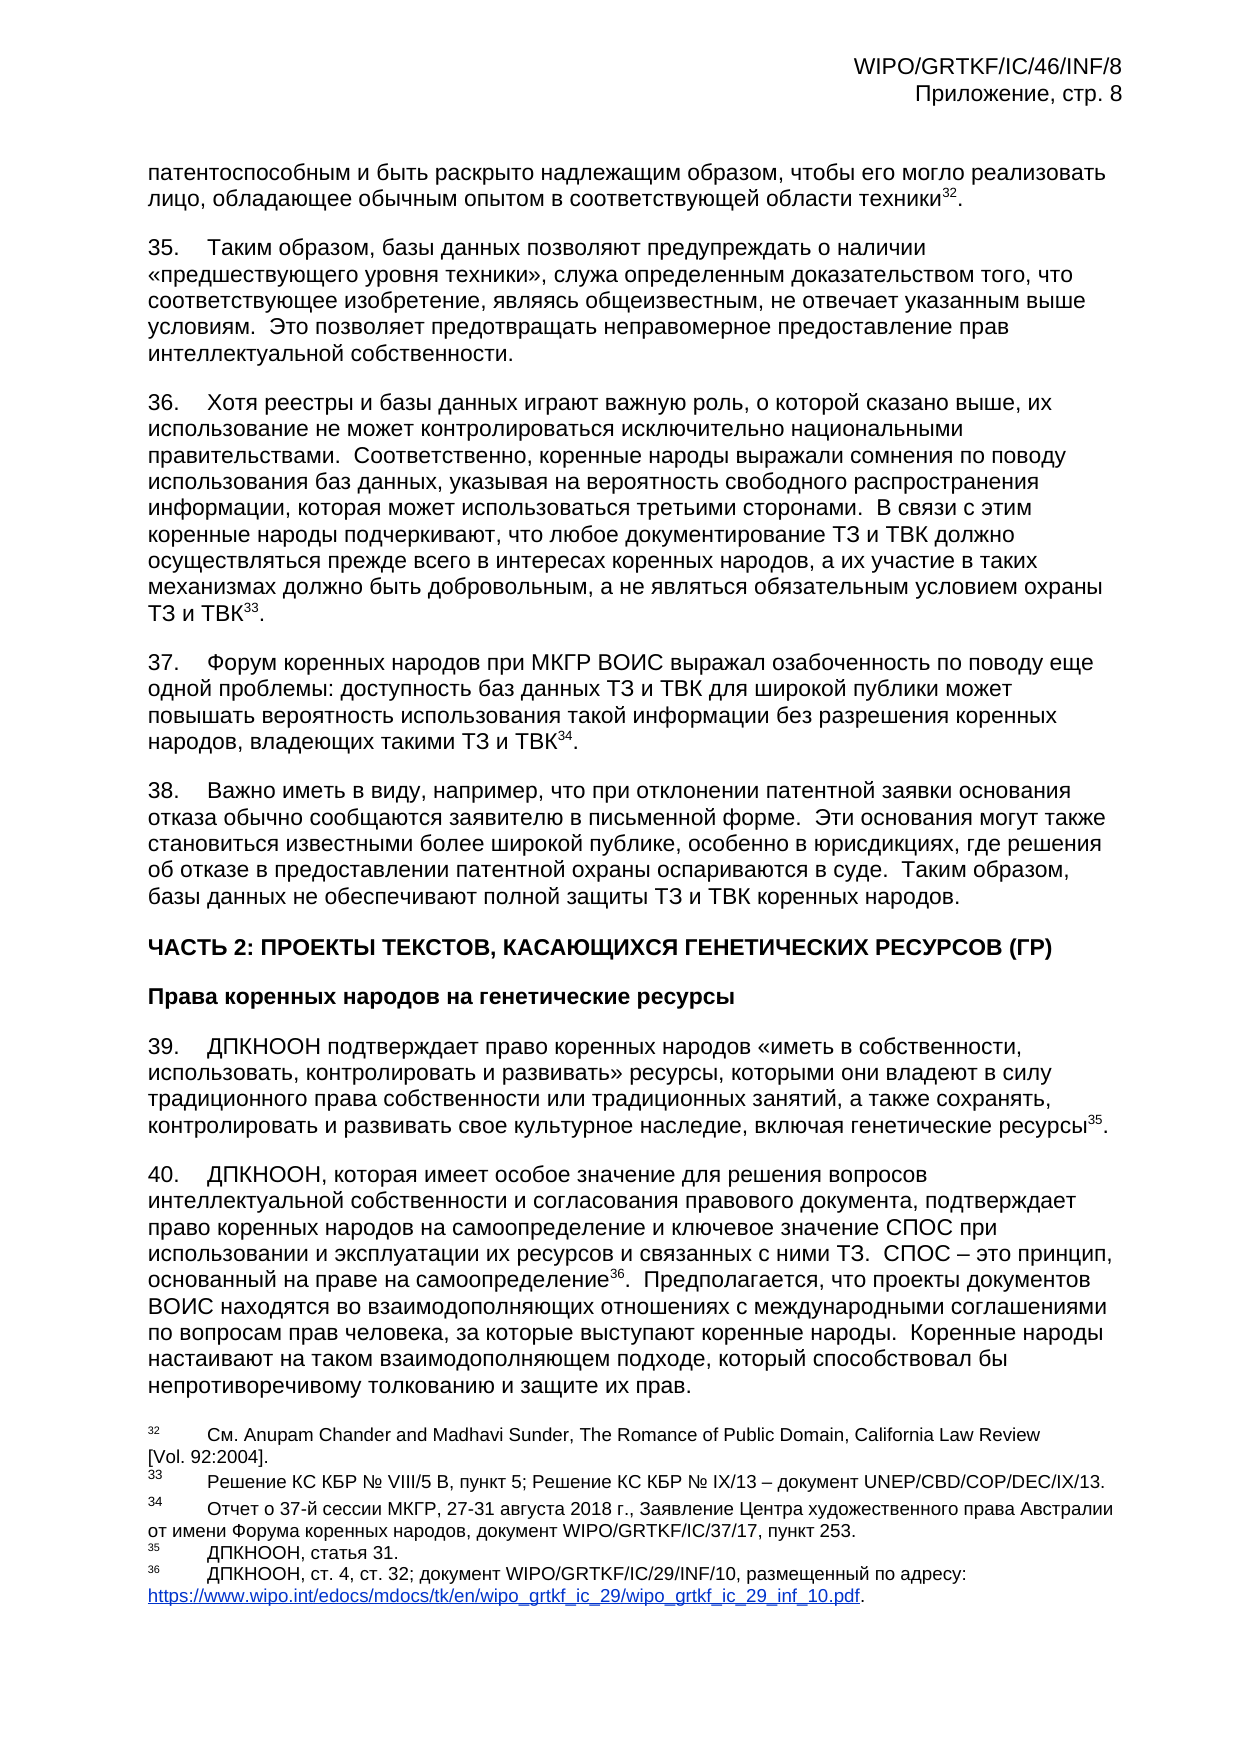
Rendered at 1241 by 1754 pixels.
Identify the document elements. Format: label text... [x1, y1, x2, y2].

text ЧАСТЬ 2: ПРОЕКТЫ ТЕКСТОВ, КАСАЮЩИХСЯ ГЕНЕТИЧЕСКИХ РЕСУРСОВ (ГР) [148, 934, 1122, 960]
text Хотя реестры и базы данных играют важную роль, о которой сказано выше, их использование не может контролироваться исключительно национальными правительствами. Соответственно, коренные народы выражали сомнения по поводу использования баз данных, указывая на вероятность свободного распространения информации, которая может использоваться третьими сторонами. В связи с этим коренные народы подчеркивают, что любое документирование ТЗ и ТВК должно осуществляться прежде всего в интересах коренных народов, а их участие в таких механизмах должно быть добровольным, а не являться обязательным условием охраны ТЗ и ТВК. [148, 389, 1122, 626]
text Форум коренных народов при МКГР ВОИС выражал озабоченность по поводу еще одной проблемы: доступность баз данных ТЗ и ТВК для широкой публики может повышать вероятность использования такой информации без разрешения коренных народов, владеющих такими ТЗ и ТВК. [148, 649, 1122, 754]
text ДПКНООН подтверждает право коренных народов «иметь в собственности, использовать, контролировать и развивать» ресурсы, которыми они владеют в силу традиционного права собственности или традиционных занятий, а также сохранять, контролировать и развивать свое культурное наследие, включая генетические ресурсы. [148, 1033, 1122, 1138]
text Права коренных народов на генетические ресурсы [148, 983, 1122, 1010]
text ДПКНООН, которая имеет особое значение для решения вопросов интеллектуальной собственности и согласования правового документа, подтверждает право коренных народов на самоопределение и ключевое значение СПОС при использовании и эксплуатации их ресурсов и связанных с ними ТЗ. СПОС – это принцип, основанный на праве на самоопределение. Предполагается, что проекты документов ВОИС находятся во взаимодополняющих отношениях с международными соглашениями по вопросам прав человека, за которые выступают коренные народы. Коренные народы настаивают на таком взаимодополняющем подходе, который способствовал бы непротиворечивому толкованию и защите их прав. [148, 1161, 1122, 1398]
text Таким образом, базы данных позволяют предупреждать о наличии «предшествующего уровня техники», служа определенным доказательством того, что соответствующее изобретение, являясь общеизвестным, не отвечает указанным выше условиям. Это позволяет предотвращать неправомерное предоставление прав интеллектуальной собственности. [148, 234, 1122, 366]
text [148, 158, 1122, 211]
text Важно иметь в виду, например, что при отклонении патентной заявки основания отказа обычно сообщаются заявителю в письменной форме. Эти основания могут также становиться известными более широкой публике, особенно в юрисдикциях, где решения об отказе в предоставлении патентной охраны оспариваются в суде. Таким образом, базы данных не обеспечивают полной защиты ТЗ и ТВК коренных народов. [148, 777, 1122, 909]
